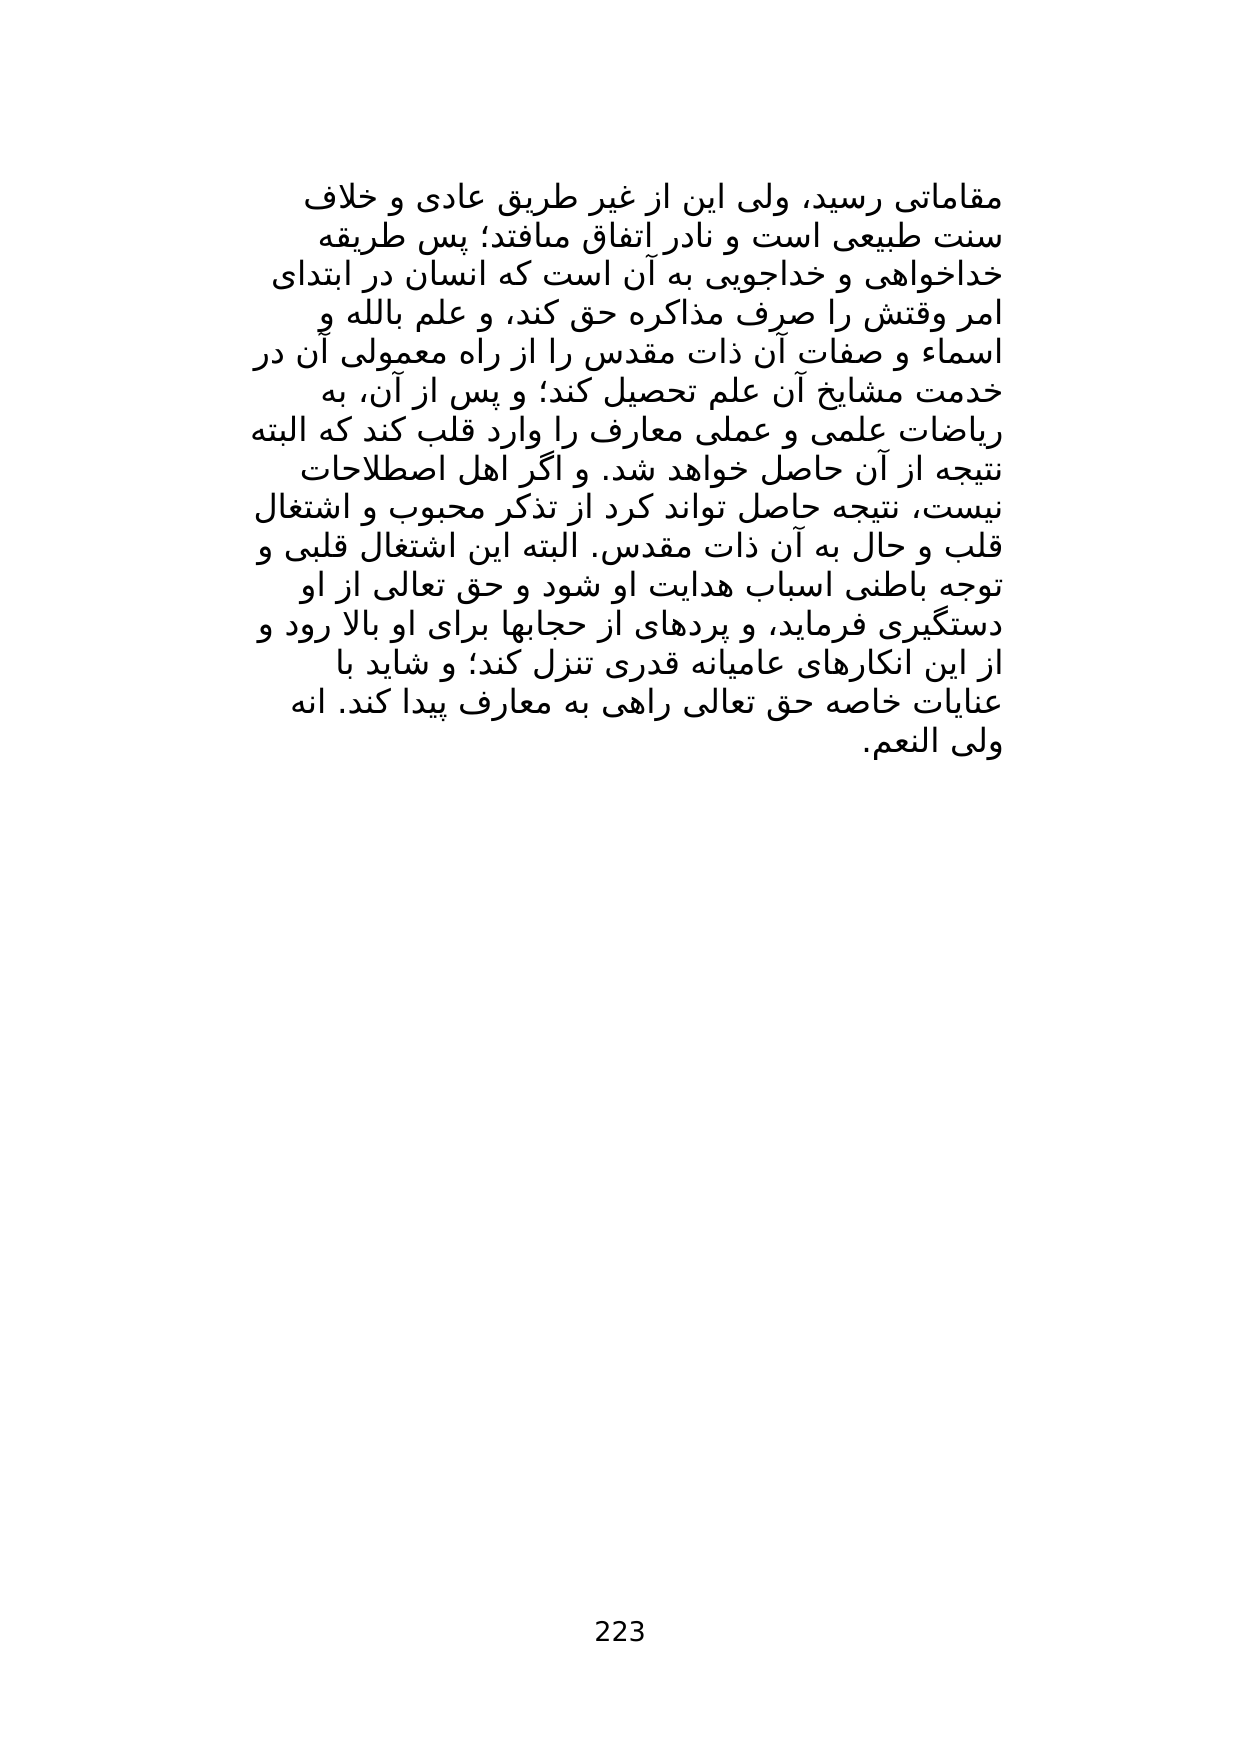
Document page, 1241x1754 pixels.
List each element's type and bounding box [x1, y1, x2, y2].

text [236, 177, 1004, 760]
